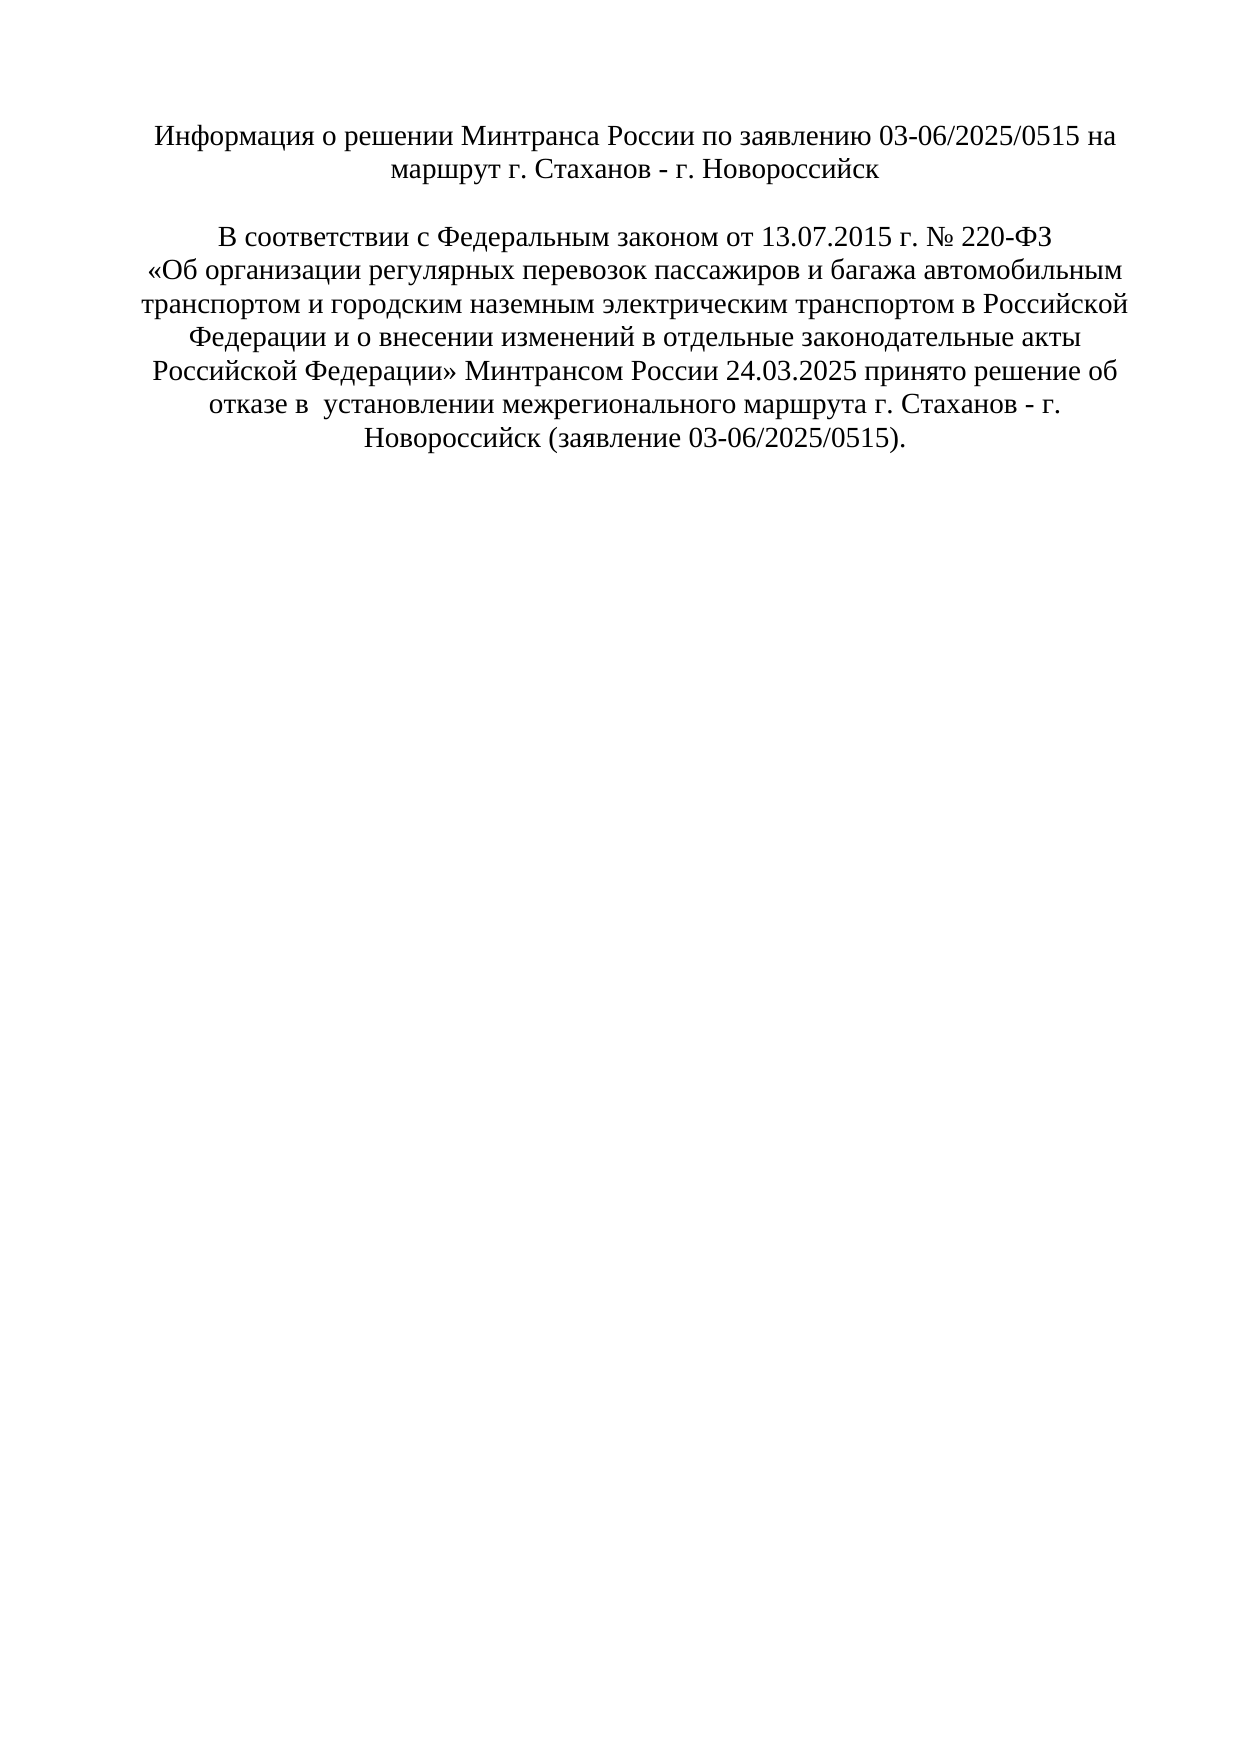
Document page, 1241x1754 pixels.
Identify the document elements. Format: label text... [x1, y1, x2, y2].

text В соответствии с Федеральным законом от 13.07.2015 г. № 220-ФЗ «Об организации регулярных перевозок пассажиров и багажа автомобильным транспортом и городским наземным электрическим транспортом в Российской Федерации и о внесении изменений в отдельные законодательные акты Российской Федерации» Минтрансом России 24.03.2025 принято решение об отказе в установлении межрегионального маршрута г. Стаханов - г. Новороссийск (заявление 03-06/2025/0515). [118, 219, 1152, 453]
text Информация о решении Минтранса России по заявлению 03-06/2025/0515 на маршрут г. Стаханов - г. Новороссийск [118, 118, 1152, 185]
